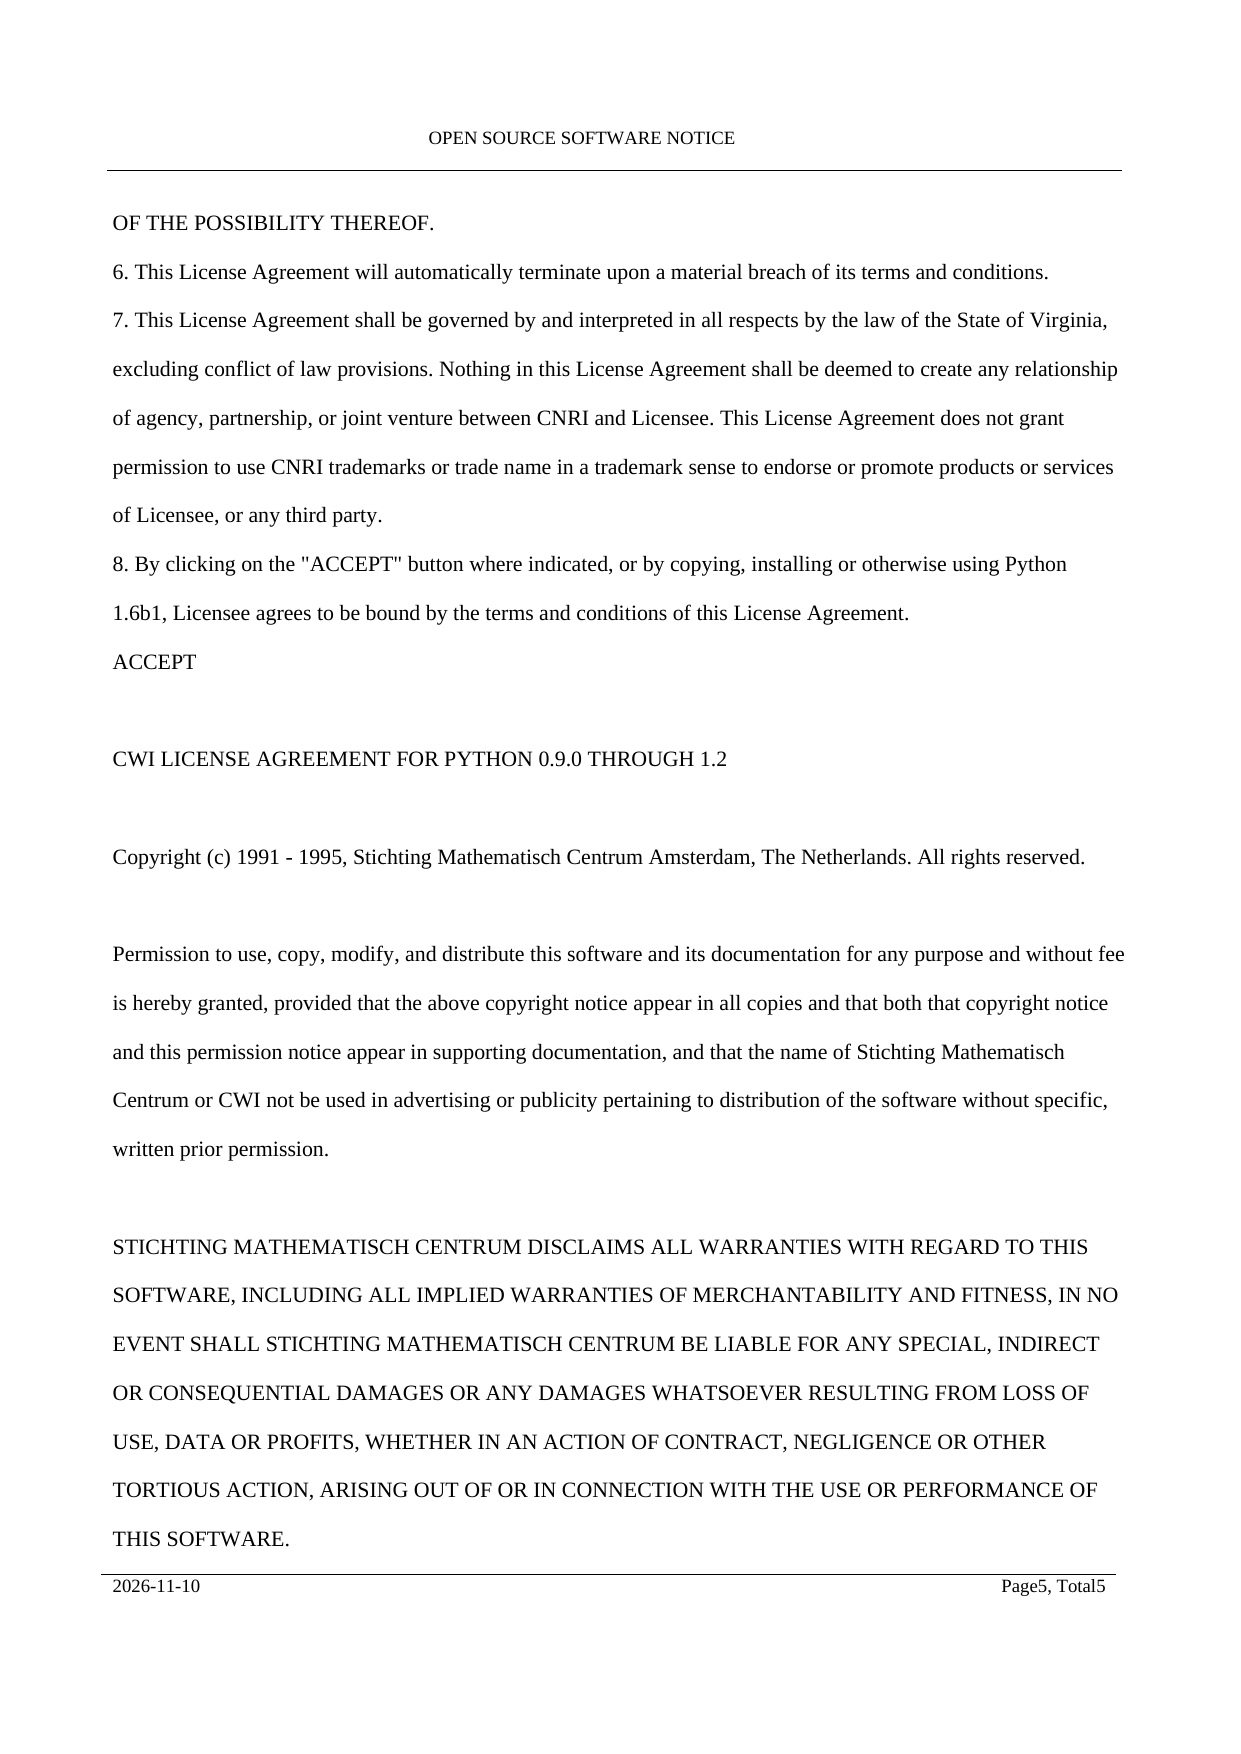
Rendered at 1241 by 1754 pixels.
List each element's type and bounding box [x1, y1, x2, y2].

text [112, 206, 1128, 1555]
